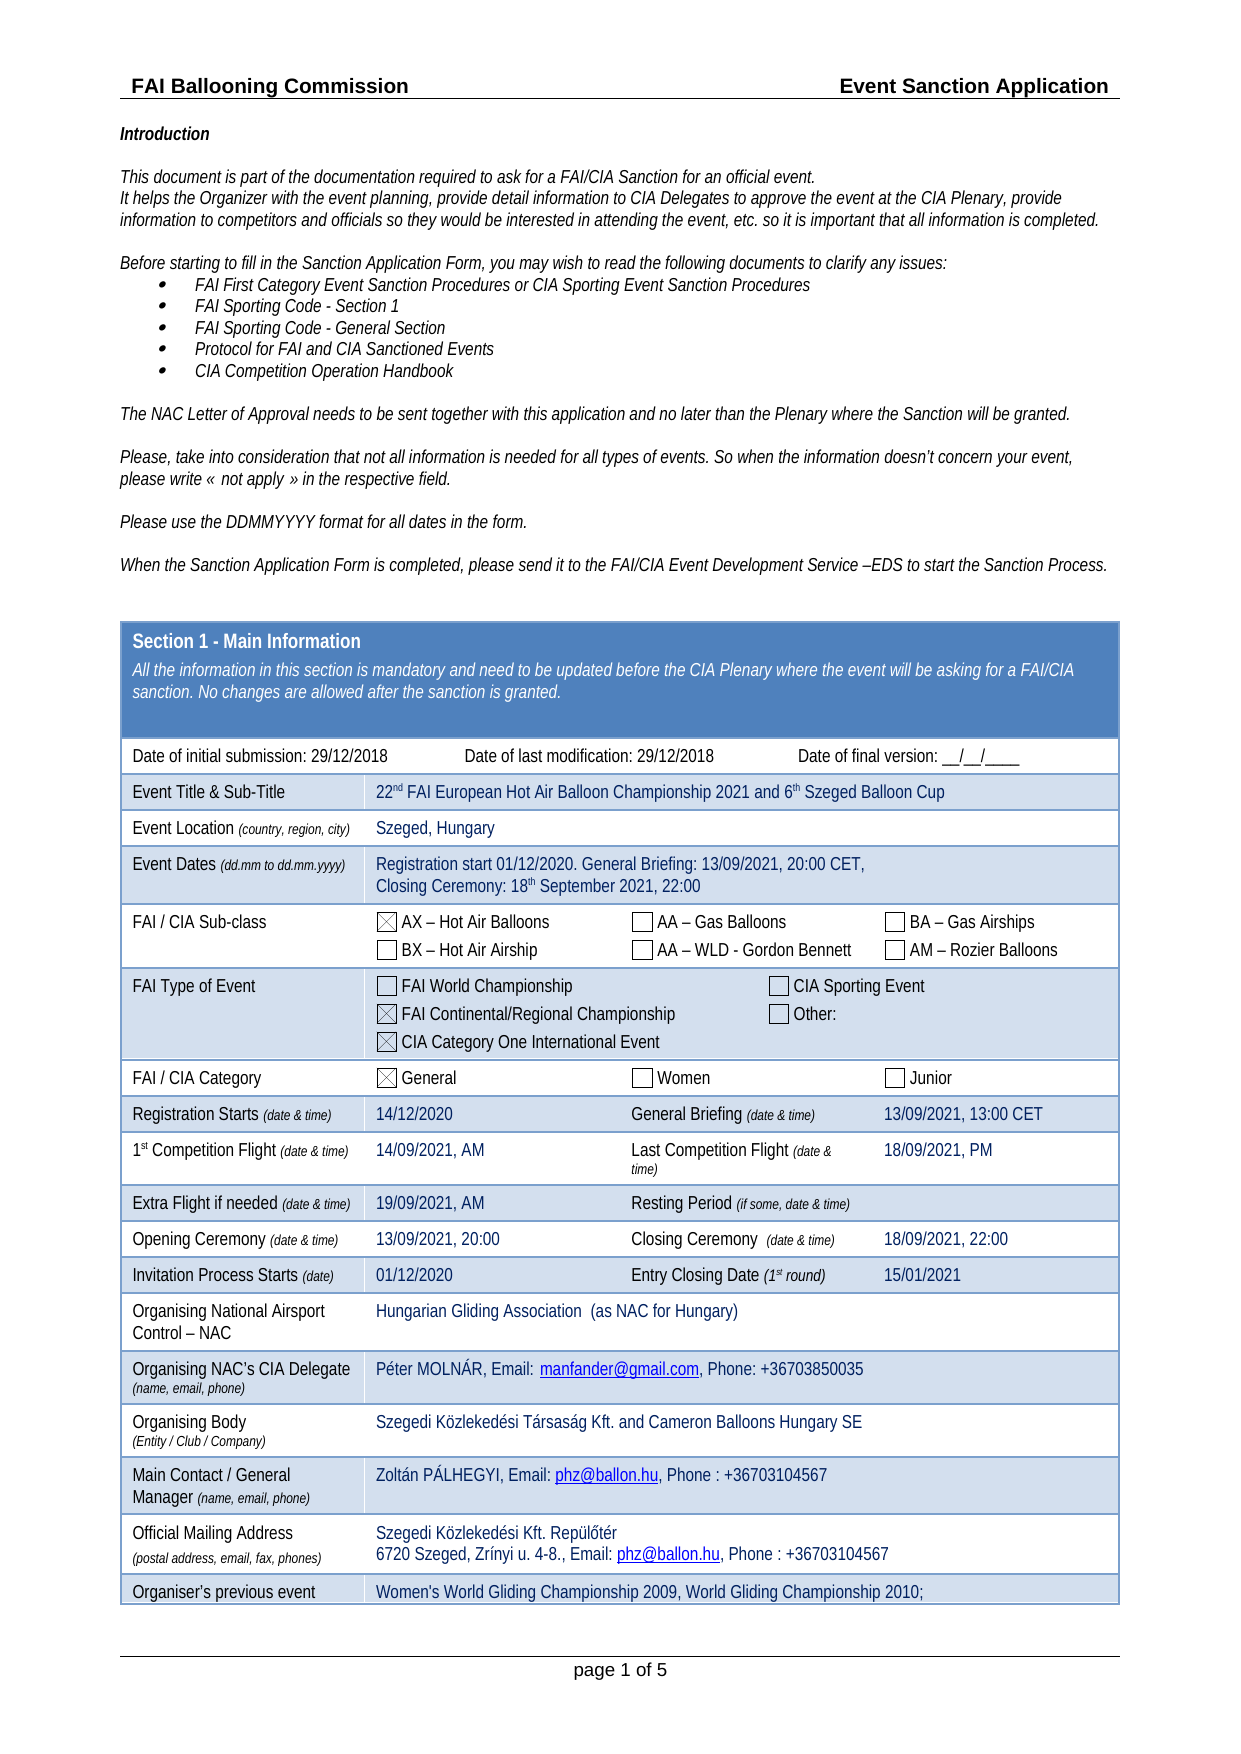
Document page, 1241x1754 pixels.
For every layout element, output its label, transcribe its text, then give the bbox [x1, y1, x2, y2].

table_cell Date of initial submission: 29/12/2018 [122, 739, 453, 773]
text The NAC Letter of Approval needs to be sent together with this application and no later than the Plenary where the Sanction will be granted. [120, 403, 1120, 424]
table_cell General [365, 1061, 620, 1094]
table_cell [365, 1575, 1118, 1602]
table_cell 13/09/2021, 13:00 CET [873, 1097, 1118, 1131]
table_cell Women [620, 1061, 873, 1094]
table_cell 1st Competition Flight (date & time) [122, 1133, 364, 1184]
table_cell FAI World Championship FAI Continental/Regional Championship CIA Category One International Event [365, 969, 757, 1058]
table_cell Event Title & Sub-Title [122, 775, 364, 809]
table_cell 15/01/2021 [873, 1258, 1118, 1292]
text When the Sanction Application Form is completed, please send it to the FAI/CIA Event Development Service –EDS to start the Sanction Process. [120, 554, 1120, 575]
table_cell 18/09/2021, PM [873, 1133, 1118, 1184]
table_cell BA – Gas Airships AM – Rozier Balloons [873, 905, 1118, 967]
table_header Section 1 - Main Information All the information in this section is mandatory and need to be updated before the CIA Plenary where the event will be asking for a FAI/CIA sanction. No changes are allowed after the sanction is granted. [122, 623, 1118, 737]
table_cell Event Location (country, region, city) [122, 811, 364, 845]
table_cell Péter MOLNÁR, Email: manfander@gmail.com, Phone: +36703850035 [365, 1352, 1118, 1403]
table_cell 18/09/2021, 22:00 [873, 1222, 1118, 1256]
table_cell Event Dates (dd.mm to dd.mm.yyyy) [122, 847, 364, 903]
table_cell Szeged, Hungary [365, 811, 1118, 845]
table_cell Szegedi Közlekedési Társaság Kft. and Cameron Balloons Hungary SE [365, 1405, 1118, 1456]
text This document is part of the documentation required to ask for a FAI/CIA Sanction for an official event. [120, 166, 1120, 187]
table_cell AA – Gas Balloons AA – WLD - Gordon Bennett [620, 905, 873, 967]
table_cell Invitation Process Starts (date) [122, 1258, 364, 1292]
table_cell Last Competition Flight (date & time) [620, 1133, 873, 1184]
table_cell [122, 1575, 364, 1602]
table_cell 13/09/2021, 20:00 [365, 1222, 620, 1256]
table_cell 19/09/2021, AM [365, 1186, 620, 1220]
table_cell Opening Ceremony (date & time) [122, 1222, 364, 1256]
table_cell Date of final version: __/__/____ [787, 739, 1118, 773]
text Please use the DDMMYYYY format for all dates in the form. [120, 511, 1120, 532]
table_cell Organising Body (Entity / Club / Company) [122, 1405, 364, 1456]
table_cell Organising NAC’s CIA Delegate (name, email, phone) [122, 1352, 364, 1403]
list FAI Sporting Code - Section 1 [157, 295, 1120, 317]
table_cell Junior [873, 1061, 1118, 1094]
list CIA Competition Operation Handbook [157, 360, 1120, 381]
table_cell 01/12/2020 [365, 1258, 620, 1292]
table_cell Organising National Airsport Control – NAC [122, 1294, 364, 1350]
table_cell 22nd FAI European Hot Air Balloon Championship 2021 and 6th Szeged Balloon Cup [365, 775, 1118, 809]
table_cell CIA Sporting Event Other: [757, 969, 1118, 1058]
table_cell General Briefing (date & time) [620, 1097, 873, 1131]
table_cell Zoltán PÁLHEGYI, Email: phz@ballon.hu, Phone : +36703104567 [365, 1458, 1118, 1513]
text It helps the Organizer with the event planning, provide detail information to CIA Delegates to approve the event at the CIA Plenary, provide information to competitors and officials so they would be interested in attending the event, etc. so it is important that all information is completed. [120, 187, 1120, 230]
table_cell Registration start 01/12/2020. General Briefing: 13/09/2021, 20:00 CET, Closing Ceremony: 18th September 2021, 22:00 [365, 847, 1118, 903]
list FAI First Category Event Sanction Procedures or CIA Sporting Event Sanction Procedures [157, 273, 1120, 295]
table_cell Resting Period (if some, date & time) [620, 1186, 873, 1220]
table_cell Hungarian Gliding Association (as NAC for Hungary) [365, 1294, 1118, 1350]
text Please, take into consideration that not all information is needed for all types of events. So when the information doesn’t concern your event, please write « not apply » in the respective field. [120, 446, 1120, 489]
table_cell 14/09/2021, AM [365, 1133, 620, 1184]
table_cell Official Mailing Address (postal address, email, fax, phones) [122, 1515, 364, 1572]
table_cell Szegedi Közlekedési Kft. Repülőtér 6720 Szeged, Zrínyi u. 4-8., Email: phz@ballon.hu, Phone : +36703104567 [365, 1515, 1118, 1572]
table_cell Extra Flight if needed (date & time) [122, 1186, 364, 1220]
table_cell FAI Type of Event [122, 969, 364, 1058]
table_cell [873, 1186, 1118, 1220]
table_cell Main Contact / General Manager (name, email, phone) [122, 1458, 364, 1513]
list FAI Sporting Code - General Section [157, 317, 1120, 338]
table_cell 14/12/2020 [365, 1097, 620, 1131]
text Introduction [120, 122, 1120, 144]
table_cell Date of last modification: 29/12/2018 [453, 739, 787, 773]
table_cell Closing Ceremony (date & time) [620, 1222, 873, 1256]
table_cell AX – Hot Air Balloons BX – Hot Air Airship [365, 905, 620, 967]
table_cell Registration Starts (date & time) [122, 1097, 364, 1131]
table_cell Entry Closing Date (1st round) [620, 1258, 873, 1292]
table_cell FAI / CIA Sub-class [122, 905, 364, 967]
table_cell FAI / CIA Category [122, 1061, 364, 1094]
text Before starting to fill in the Sanction Application Form, you may wish to read the following documents to clarify any issues: [120, 252, 1120, 273]
list Protocol for FAI and CIA Sanctioned Events [157, 338, 1120, 360]
